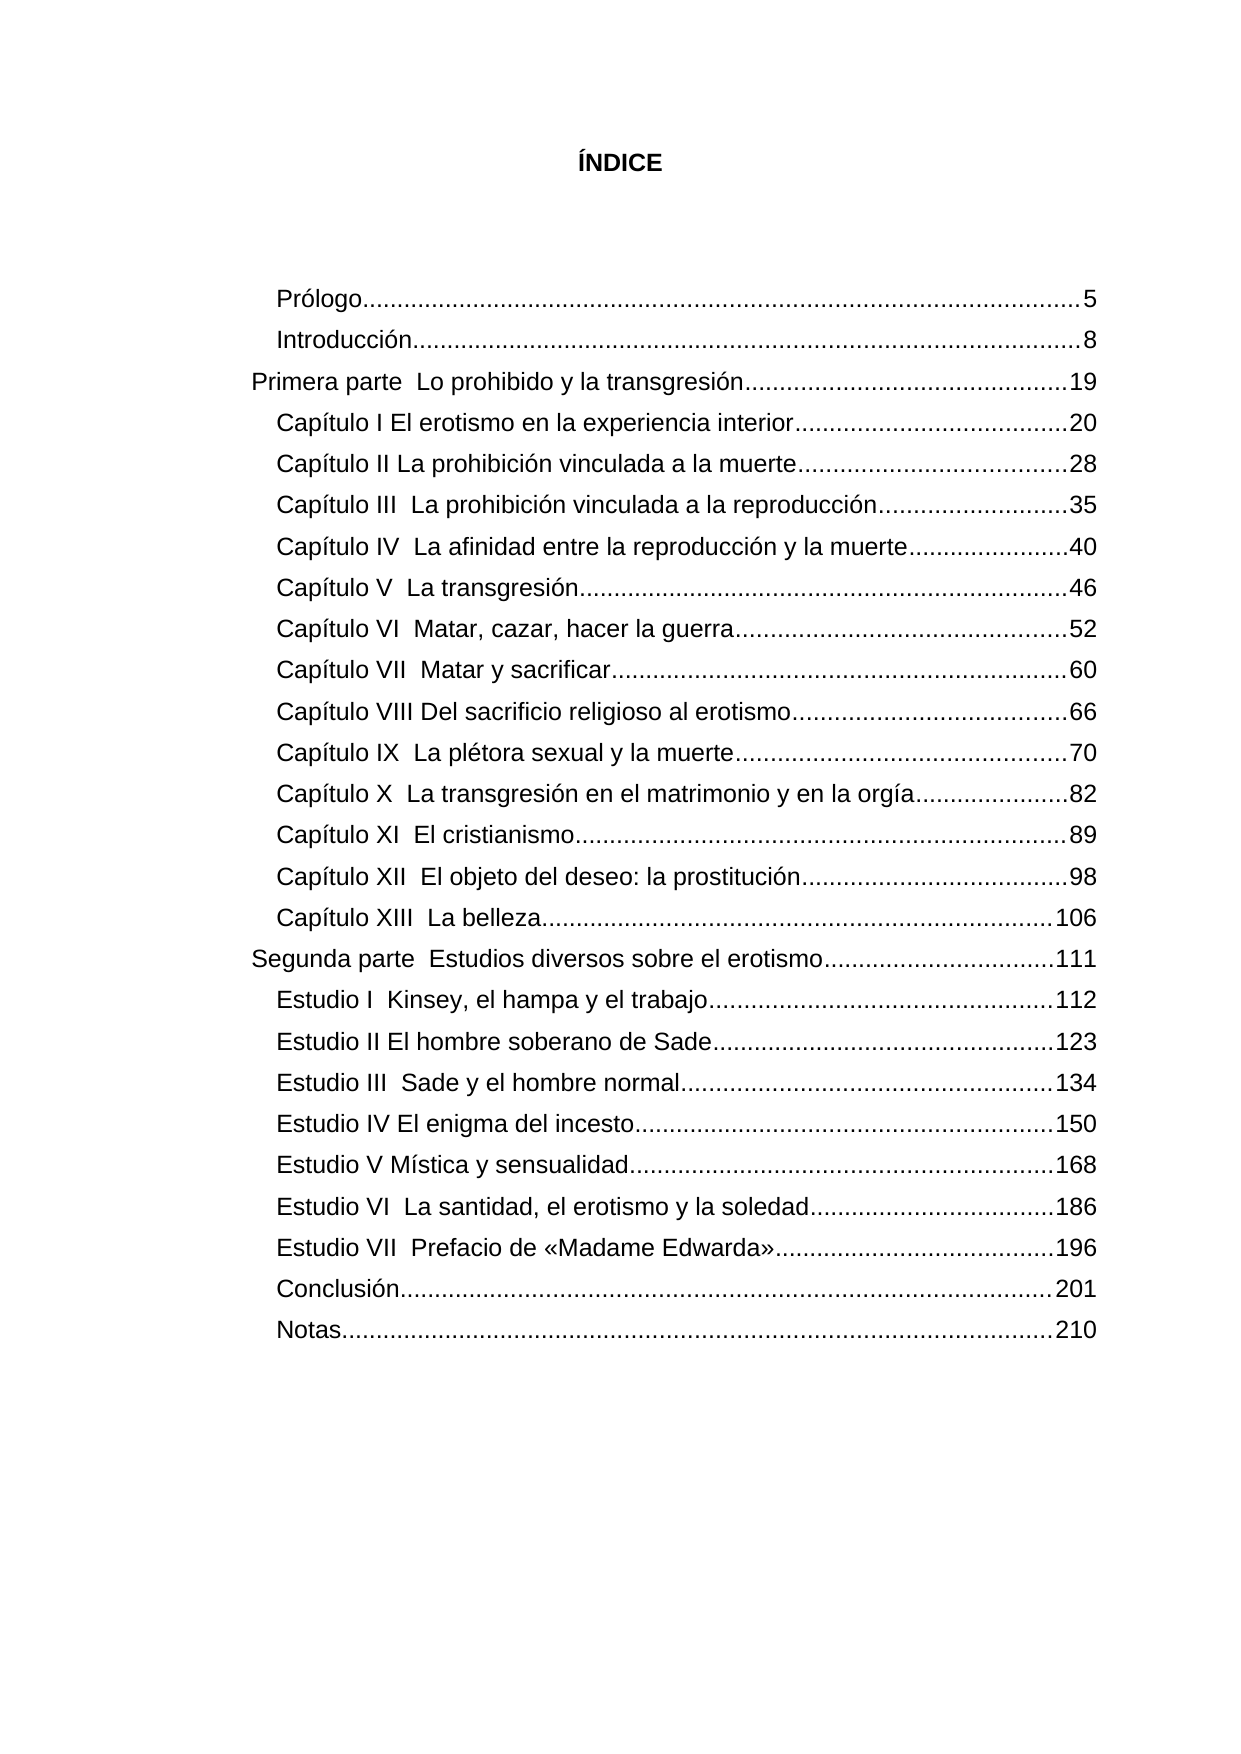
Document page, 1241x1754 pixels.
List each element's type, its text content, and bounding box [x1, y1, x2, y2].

text Notas 210 [202, 1315, 1063, 1344]
text Capítulo VI Matar, cazar, hacer la guerra 52 [202, 614, 1063, 643]
text Introducción 8 [202, 325, 1063, 354]
text Estudio V Mística y sensualidad 168 [202, 1150, 1063, 1179]
text Capítulo II La prohibición vinculada a la muerte 28 [202, 449, 1063, 478]
text Estudio I Kinsey, el hampa y el trabajo 112 [202, 985, 1063, 1014]
text ÍNDICE [177, 148, 1063, 176]
text Estudio III Sade y el hombre normal 134 [202, 1068, 1063, 1096]
text Capítulo IV La afinidad entre la reproducción y la muerte 40 [202, 531, 1063, 560]
text Capítulo I El erotismo en la experiencia interior 20 [202, 408, 1063, 436]
text Capítulo X La transgresión en el matrimonio y en la orgía 82 [202, 779, 1063, 808]
text Estudio IV El enigma del incesto 150 [202, 1109, 1063, 1138]
text Prólogo 5 [202, 284, 1063, 313]
text Capítulo III La prohibición vinculada a la reproducción 35 [202, 490, 1063, 519]
text Estudio VII Prefacio de «Madame Edwarda» 196 [202, 1233, 1063, 1261]
text Estudio VI La santidad, el erotismo y la soledad 186 [202, 1191, 1063, 1220]
text Capítulo XIII La belleza 106 [202, 903, 1063, 931]
text Capítulo IX La plétora sexual y la muerte 70 [202, 738, 1063, 766]
text Capítulo V La transgresión 46 [202, 573, 1063, 601]
text Primera parte Lo prohibido y la transgresión 19 [177, 366, 1063, 395]
text Capítulo VII Matar y sacrificar 60 [202, 655, 1063, 684]
text Segunda parte Estudios diversos sobre el erotismo 111 [177, 944, 1063, 973]
text Estudio II El hombre soberano de Sade 123 [202, 1026, 1063, 1055]
text Capítulo VIII Del sacrificio religioso al erotismo 66 [202, 696, 1063, 725]
text Capítulo XII El objeto del deseo: la prostitución 98 [202, 861, 1063, 890]
text Capítulo XI El cristianismo 89 [202, 820, 1063, 849]
text Conclusión 201 [202, 1274, 1063, 1303]
